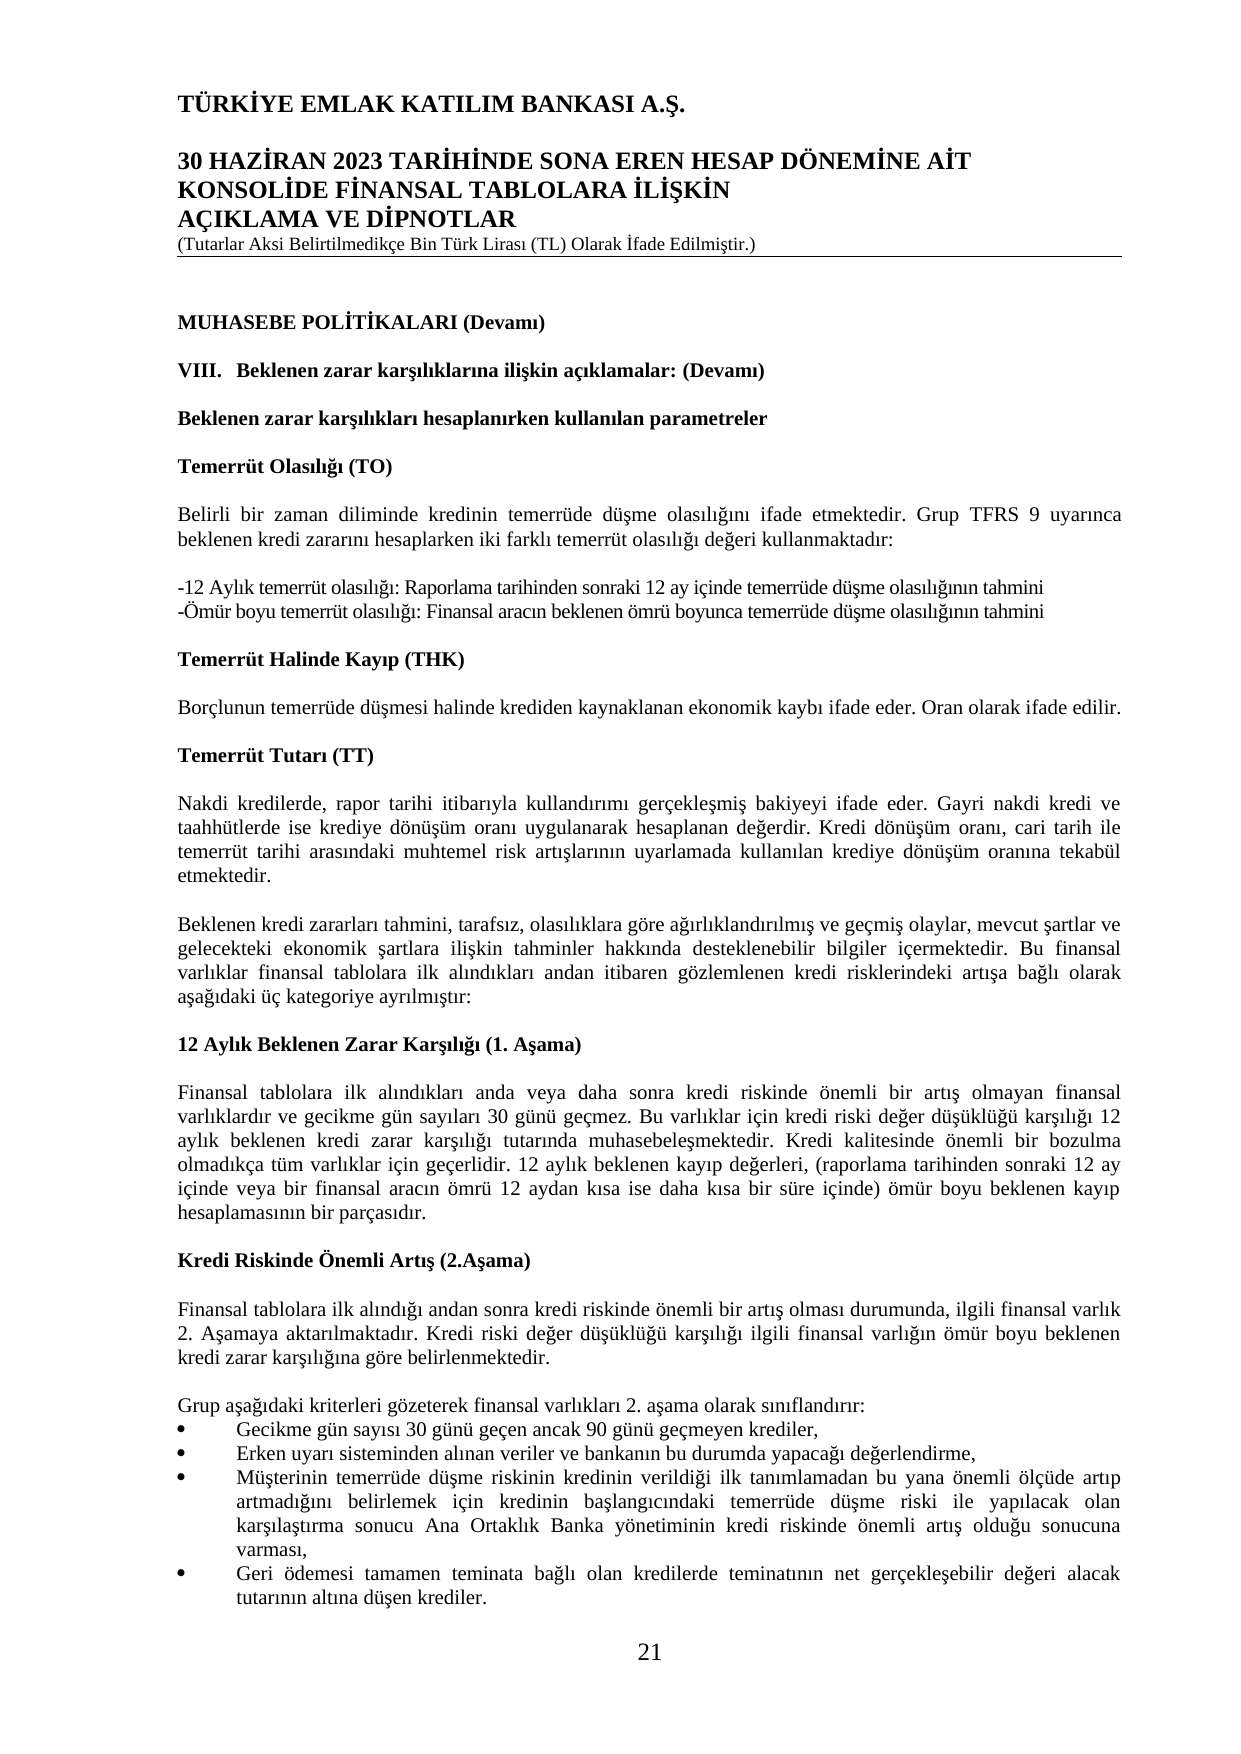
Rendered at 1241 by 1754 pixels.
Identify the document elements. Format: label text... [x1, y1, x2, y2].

text MUHASEBE POLİTİKALARI (Devamı) [177, 310, 1122, 334]
text Temerrüt Tutarı (TT) [177, 743, 1122, 767]
text Temerrüt Halinde Kayıp (THK) [177, 647, 1122, 671]
text Nakdi kredilerde, rapor tarihi itibarıyla kullandırımı gerçekleşmiş bakiyeyi ifade eder. Gayri nakdi kredi ve taahhütlerde ise krediye dönüşüm oranı uygulanarak hesaplanan değerdir. Kredi dönüşüm oranı, cari tarih ile temerrüt tarihi arasındaki muhtemel risk artışlarının uyarlamada kullanılan krediye dönüşüm oranına tekabül etmektedir. [177, 791, 1122, 887]
list Müşterinin temerrüde düşme riskinin kredinin verildiği ilk tanımlamadan bu yana önemli ölçüde artıp artmadığını belirlemek için kredinin başlangıcındaki temerrüde düşme riski ile yapılacak olan karşılaştırma sonucu Ana Ortaklık Banka yönetiminin kredi riskinde önemli artış olduğu sonucuna varması, [177, 1465, 1122, 1561]
text Borçlunun temerrüde düşmesi halinde krediden kaynaklanan ekonomik kaybı ifade eder. Oran olarak ifade edilir. [177, 695, 1122, 719]
text -12 Aylık temerrüt olasılığı: Raporlama tarihinden sonraki 12 ay içinde temerrüde düşme olasılığının tahmini [177, 574, 1123, 599]
text Finansal tablolara ilk alındıkları anda veya daha sonra kredi riskinde önemli bir artış olmayan finansal varlıklardır ve gecikme gün sayıları 30 günü geçmez. Bu varlıklar için kredi riski değer düşüklüğü karşılığı 12 aylık beklenen kredi zarar karşılığı tutarında muhasebeleşmektedir. Kredi kalitesinde önemli bir bozulma olmadıkça tüm varlıklar için geçerlidir. 12 aylık beklenen kayıp değerleri, (raporlama tarihinden sonraki 12 ay içinde veya bir finansal aracın ömrü 12 aydan kısa ise daha kısa bir süre içinde) ömür boyu beklenen kayıp hesaplamasının bir parçasıdır. [177, 1080, 1122, 1224]
text 12 Aylık Beklenen Zarar Karşılığı (1. Aşama) [177, 1032, 1122, 1056]
text Finansal tablolara ilk alındığı andan sonra kredi riskinde önemli bir artış olması durumunda, ilgili finansal varlık 2. Aşamaya aktarılmaktadır. Kredi riski değer düşüklüğü karşılığı ilgili finansal varlığın ömür boyu beklenen kredi zarar karşılığına göre belirlenmektedir. [177, 1296, 1122, 1369]
text Temerrüt Olasılığı (TO) [177, 454, 1122, 478]
list Erken uyarı sisteminden alınan veriler ve bankanın bu durumda yapacağı değerlendirme, [177, 1441, 1122, 1465]
text VIII. Beklenen zarar karşılıklarına ilişkin açıklamalar: (Devamı) [177, 358, 1122, 382]
text Beklenen kredi zararları tahmini, tarafsız, olasılıklara göre ağırlıklandırılmış ve geçmiş olaylar, mevcut şartlar ve gelecekteki ekonomik şartlara ilişkin tahminler hakkında desteklenebilir bilgiler içermektedir. Bu finansal varlıklar finansal tablolara ilk alındıkları andan itibaren gözlemlenen kredi risklerindeki artışa bağlı olarak aşağıdaki üç kategoriye ayrılmıştır: [177, 911, 1122, 1008]
list Geri ödemesi tamamen teminata bağlı olan kredilerde teminatının net gerçekleşebilir değeri alacak tutarının altına düşen krediler. [177, 1561, 1122, 1609]
text Beklenen zarar karşılıkları hesaplanırken kullanılan parametreler [177, 406, 1122, 430]
text Kredi Riskinde Önemli Artış (2.Aşama) [177, 1248, 1122, 1272]
text ‐Ömür boyu temerrüt olasılığı: Finansal aracın beklenen ömrü boyunca temerrüde düşme olasılığının tahmini [177, 599, 1123, 623]
text Grup aşağıdaki kriterleri gözeterek finansal varlıkları 2. aşama olarak sınıflandırır: [177, 1393, 1122, 1417]
list Gecikme gün sayısı 30 günü geçen ancak 90 günü geçmeyen krediler, [177, 1417, 1122, 1441]
text Belirli bir zaman diliminde kredinin temerrüde düşme olasılığını ifade etmektedir. Grup TFRS 9 uyarınca beklenen kredi zararını hesaplarken iki farklı temerrüt olasılığı değeri kullanmaktadır: [177, 502, 1123, 551]
